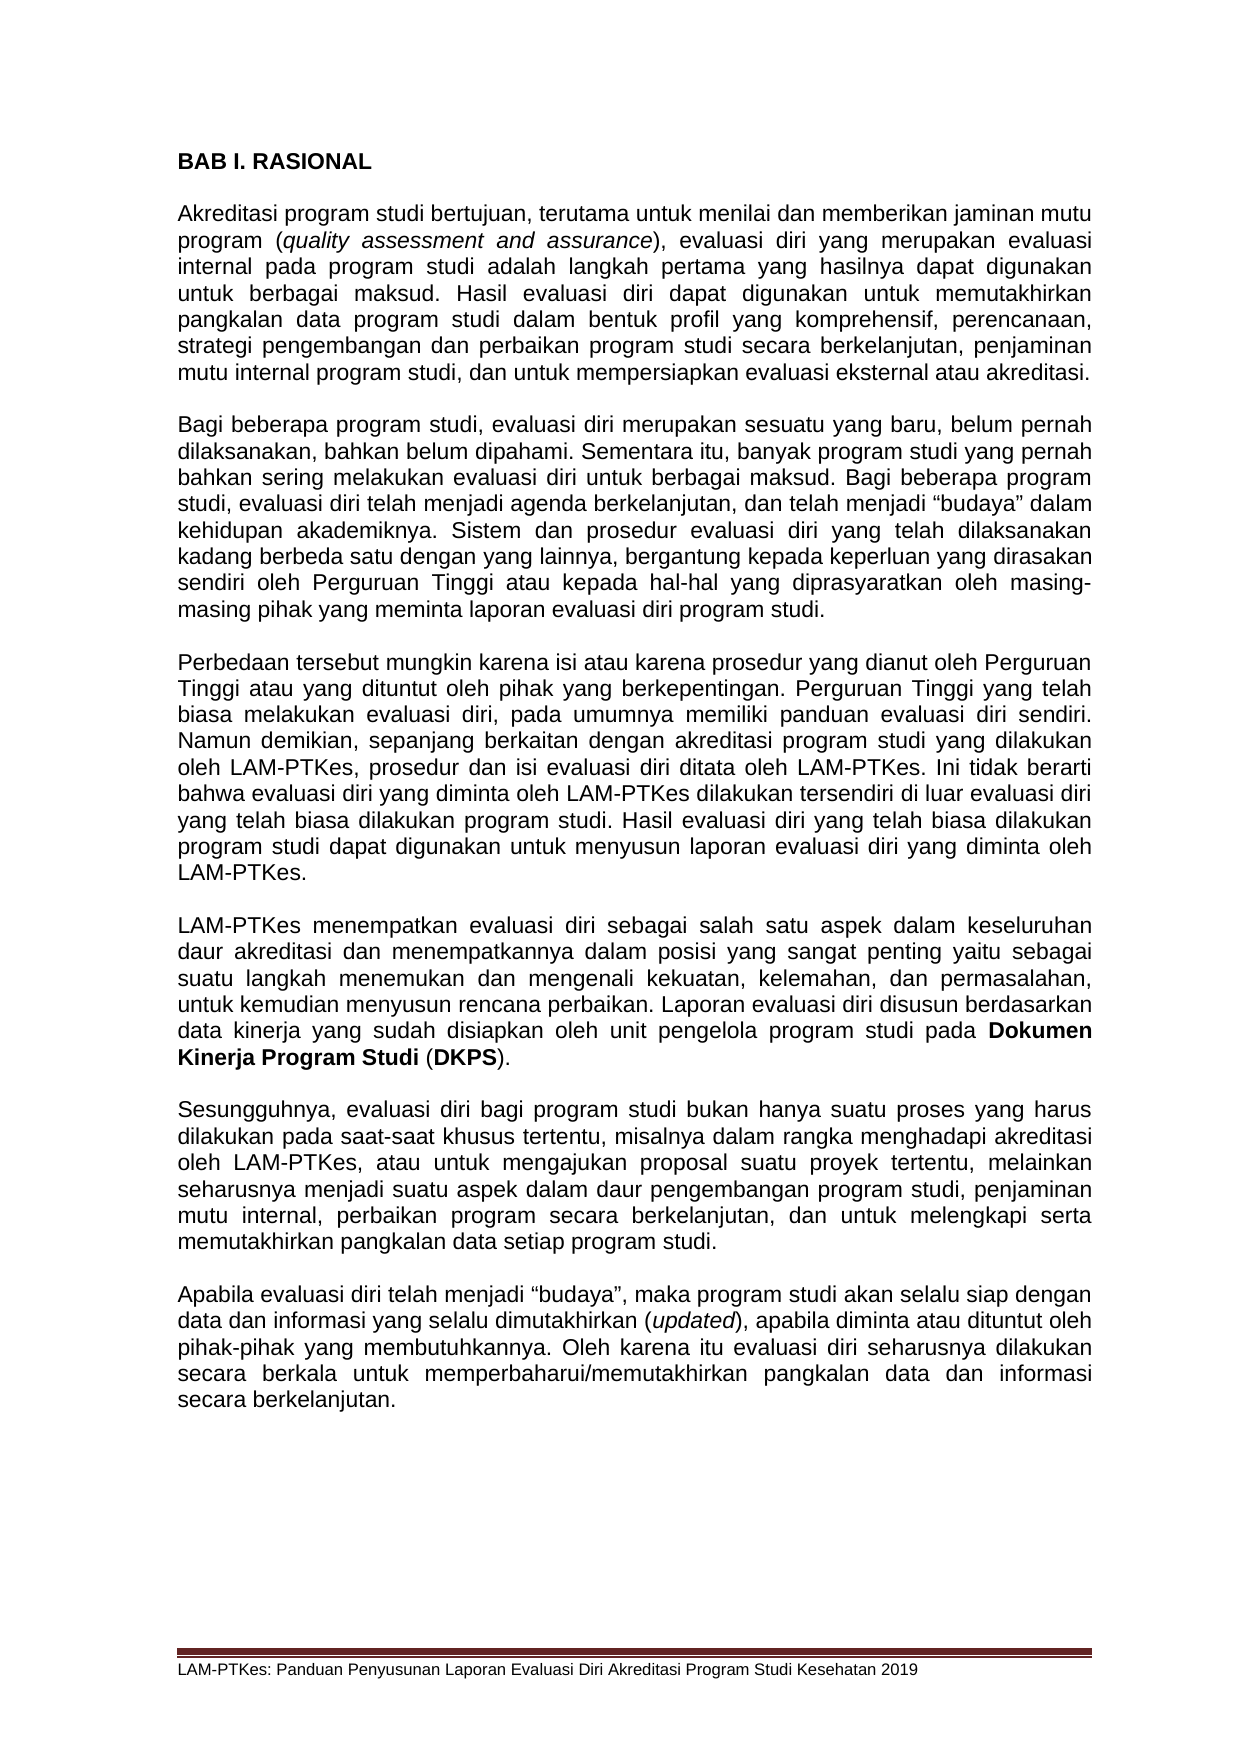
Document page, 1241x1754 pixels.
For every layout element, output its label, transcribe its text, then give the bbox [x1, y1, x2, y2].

text Sesungguhnya, evaluasi diri bagi program studi bukan hanya suatu proses yang harus dilakukan pada saat-saat khusus tertentu, misalnya dalam rangka menghadapi akreditasi oleh LAM-PTKes, atau untuk mengajukan proposal suatu proyek tertentu, melainkan seharusnya menjadi suatu aspek dalam daur pengembangan program studi, penjaminan mutu internal, perbaikan program secara berkelanjutan, dan untuk melengkapi serta memutakhirkan pangkalan data setiap program studi. [177, 1096, 1092, 1254]
text Bagi beberapa program studi, evaluasi diri merupakan sesuatu yang baru, belum pernah dilaksanakan, bahkan belum dipahami. Sementara itu, banyak program studi yang pernah bahkan sering melakukan evaluasi diri untuk berbagai maksud. Bagi beberapa program studi, evaluasi diri telah menjadi agenda berkelanjutan, dan telah menjadi “budaya” dalam kehidupan akademiknya. Sistem dan prosedur evaluasi diri yang telah dilaksanakan kadang berbeda satu dengan yang lainnya, bergantung kepada keperluan yang dirasakan sendiri oleh Perguruan Tinggi atau kepada hal-hal yang diprasyaratkan oleh masing-masing pihak yang meminta laporan evaluasi diri program studi. [177, 411, 1092, 622]
subtitle BAB I. RASIONAL [177, 148, 1092, 174]
text Perbedaan tersebut mungkin karena isi atau karena prosedur yang dianut oleh Perguruan Tinggi atau yang dituntut oleh pihak yang berkepentingan. Perguruan Tinggi yang telah biasa melakukan evaluasi diri, pada umumnya memiliki panduan evaluasi diri sendiri. Namun demikian, sepanjang berkaitan dengan akreditasi program studi yang dilakukan oleh LAM-PTKes, prosedur dan isi evaluasi diri ditata oleh LAM-PTKes. Ini tidak berarti bahwa evaluasi diri yang diminta oleh LAM-PTKes dilakukan tersendiri di luar evaluasi diri yang telah biasa dilakukan program studi. Hasil evaluasi diri yang telah biasa dilakukan program studi dapat digunakan untuk menyusun laporan evaluasi diri yang diminta oleh LAM-PTKes. [177, 648, 1092, 886]
text Akreditasi program studi bertujuan, terutama untuk menilai dan memberikan jaminan mutu program (quality assessment and assurance), evaluasi diri yang merupakan evaluasi internal pada program studi adalah langkah pertama yang hasilnya dapat digunakan untuk berbagai maksud. Hasil evaluasi diri dapat digunakan untuk memutakhirkan pangkalan data program studi dalam bentuk profil yang komprehensif, perencanaan, strategi pengembangan dan perbaikan program studi secara berkelanjutan, penjaminan mutu internal program studi, dan untuk mempersiapkan evaluasi eksternal atau akreditasi. [177, 200, 1092, 385]
text Apabila evaluasi diri telah menjadi “budaya”, maka program studi akan selalu siap dengan data dan informasi yang selalu dimutakhirkan (updated), apabila diminta atau dituntut oleh pihak-pihak yang membutuhkannya. Oleh karena itu evaluasi diri seharusnya dilakukan secara berkala untuk memperbaharui/memutakhirkan pangkalan data dan informasi secara berkelanjutan. [177, 1281, 1092, 1413]
text LAM-PTKes menempatkan evaluasi diri sebagai salah satu aspek dalam keseluruhan daur akreditasi dan menempatkannya dalam posisi yang sangat penting yaitu sebagai suatu langkah menemukan dan mengenali kekuatan, kelemahan, dan permasalahan, untuk kemudian menyusun rencana perbaikan. Laporan evaluasi diri disusun berdasarkan data kinerja yang sudah disiapkan oleh unit pengelola program studi pada Dokumen Kinerja Program Studi (DKPS). [177, 912, 1092, 1070]
